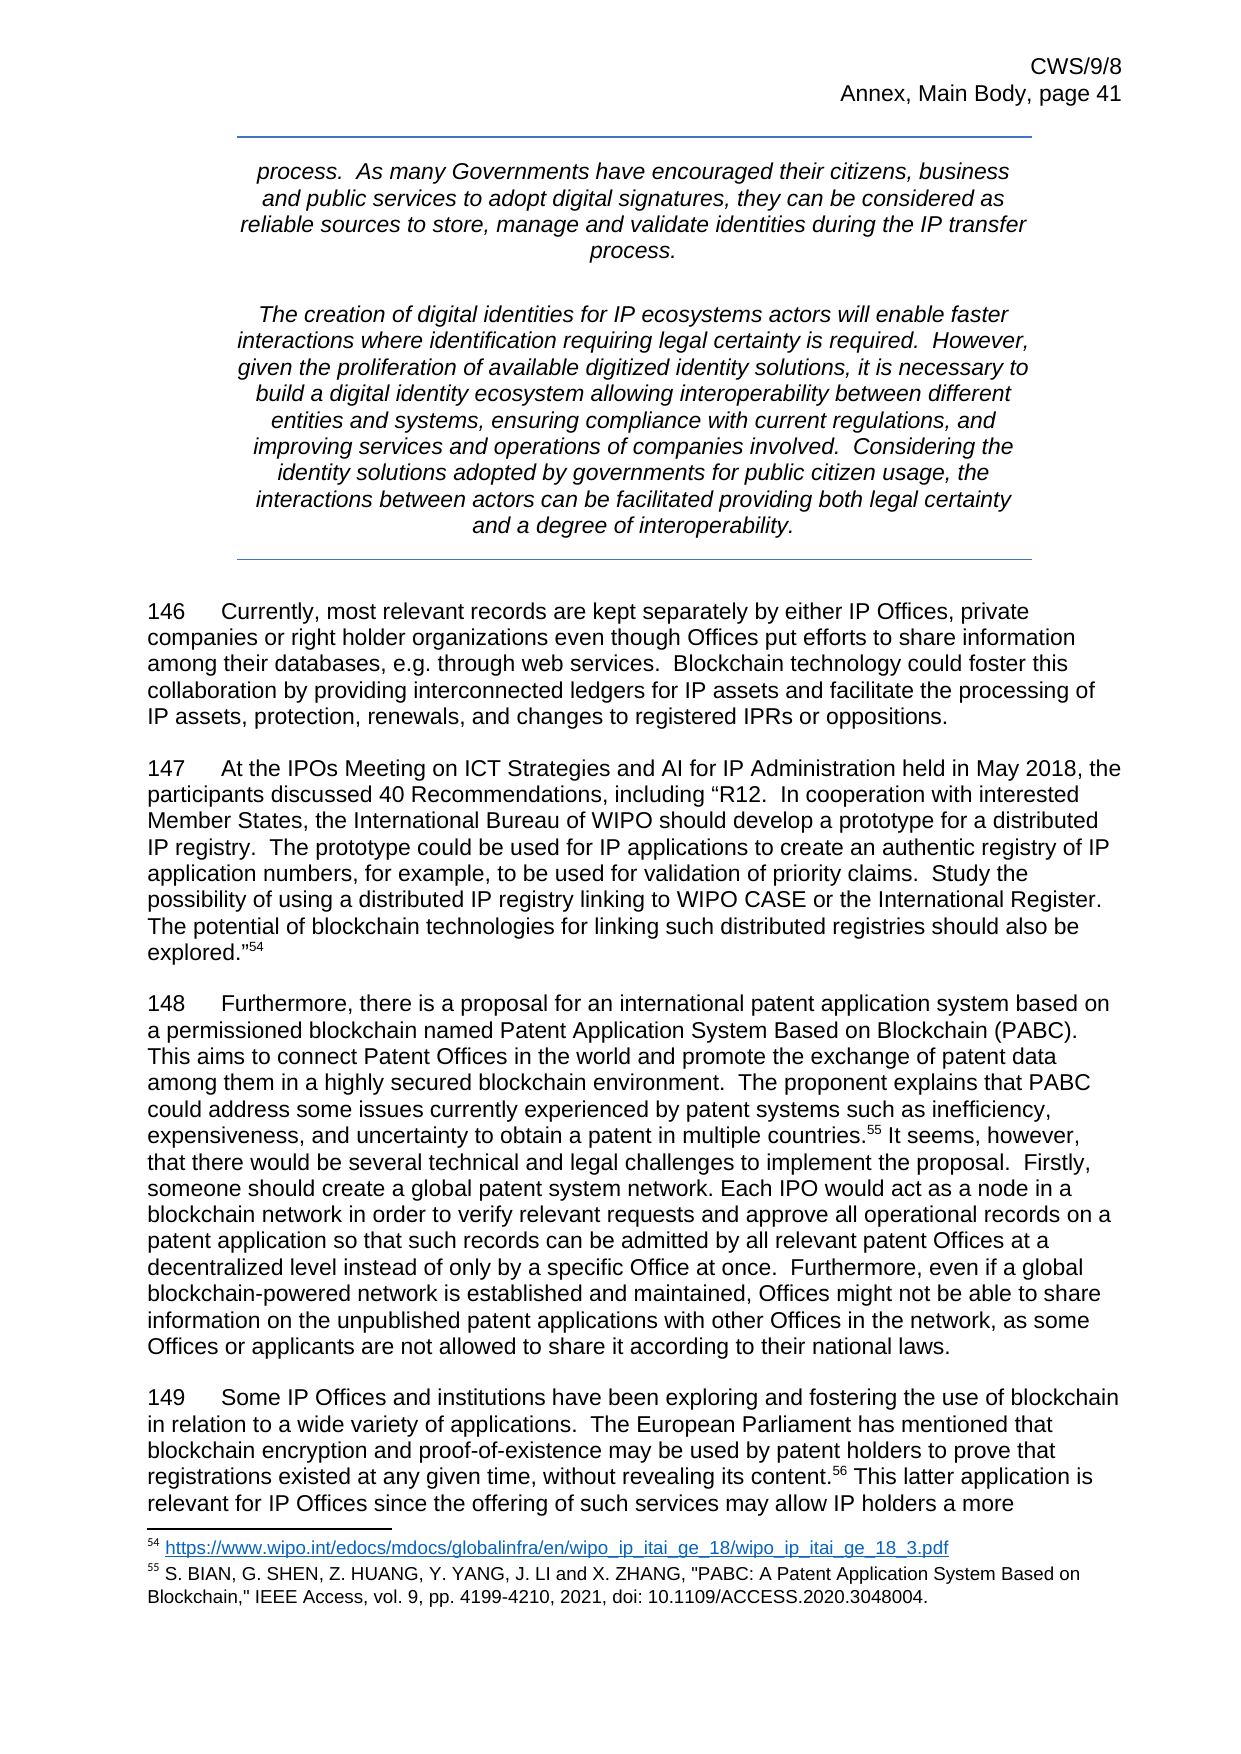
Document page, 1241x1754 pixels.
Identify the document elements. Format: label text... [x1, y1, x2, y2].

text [147, 1384, 1122, 1516]
text Furthermore, there is a proposal for an international patent application system based on a permissioned blockchain named Patent Application System Based on Blockchain (PABC). This aims to connect Patent Offices in the world and promote the exchange of patent data among them in a highly secured blockchain environment. The proponent explains that PABC could address some issues currently experienced by patent systems such as inefficiency, expensiveness, and uncertainty to obtain a patent in multiple countries. It seems, however, that there would be several technical and legal challenges to implement the proposal. Firstly, someone should create a global patent system network. Each IPO would act as a node in a blockchain network in order to verify relevant requests and approve all operational records on a patent application so that such records can be admitted by all relevant patent Offices at a decentralized level instead of only by a specific Office at once. Furthermore, even if a global blockchain-powered network is established and maintained, Offices might not be able to share information on the unpublished patent applications with other Offices in the network, as some Offices or applicants are not allowed to share it according to their national laws. [147, 990, 1122, 1359]
text The creation of digital identities for IP ecosystems actors will enable faster interactions where identification requiring legal certainty is required. However, given the proliferation of available digitized identity solutions, it is necessary to build a digital identity ecosystem allowing interoperability between different entities and systems, ensuring compliance with current regulations, and improving services and operations of companies involved. Considering the identity solutions adopted by governments for public citizen usage, the interactions between actors can be facilitated providing both legal certainty and a degree of interoperability. [237, 279, 1032, 559]
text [237, 138, 1032, 264]
text At the IPOs Meeting on ICT Strategies and AI for IP Administration held in May 2018, the participants discussed 40 Recommendations, including “R12. In cooperation with interested Member States, the International Bureau of WIPO should develop a prototype for a distributed IP registry. The prototype could be used for IP applications to create an authentic registry of IP application numbers, for example, to be used for validation of priority claims. Study the possibility of using a distributed IP registry linking to WIPO CASE or the International Register. The potential of blockchain technologies for linking such distributed registries should also be explored.” [147, 754, 1122, 965]
text Currently, most relevant records are kept separately by either IP Offices, private companies or right holder organizations even though Offices put efforts to share information among their databases, e.g. through web services. Blockchain technology could foster this collaboration by providing interconnected ledgers for IP assets and facilitate the processing of IP assets, protection, renewals, and changes to registered IPRs or oppositions. [147, 598, 1122, 729]
